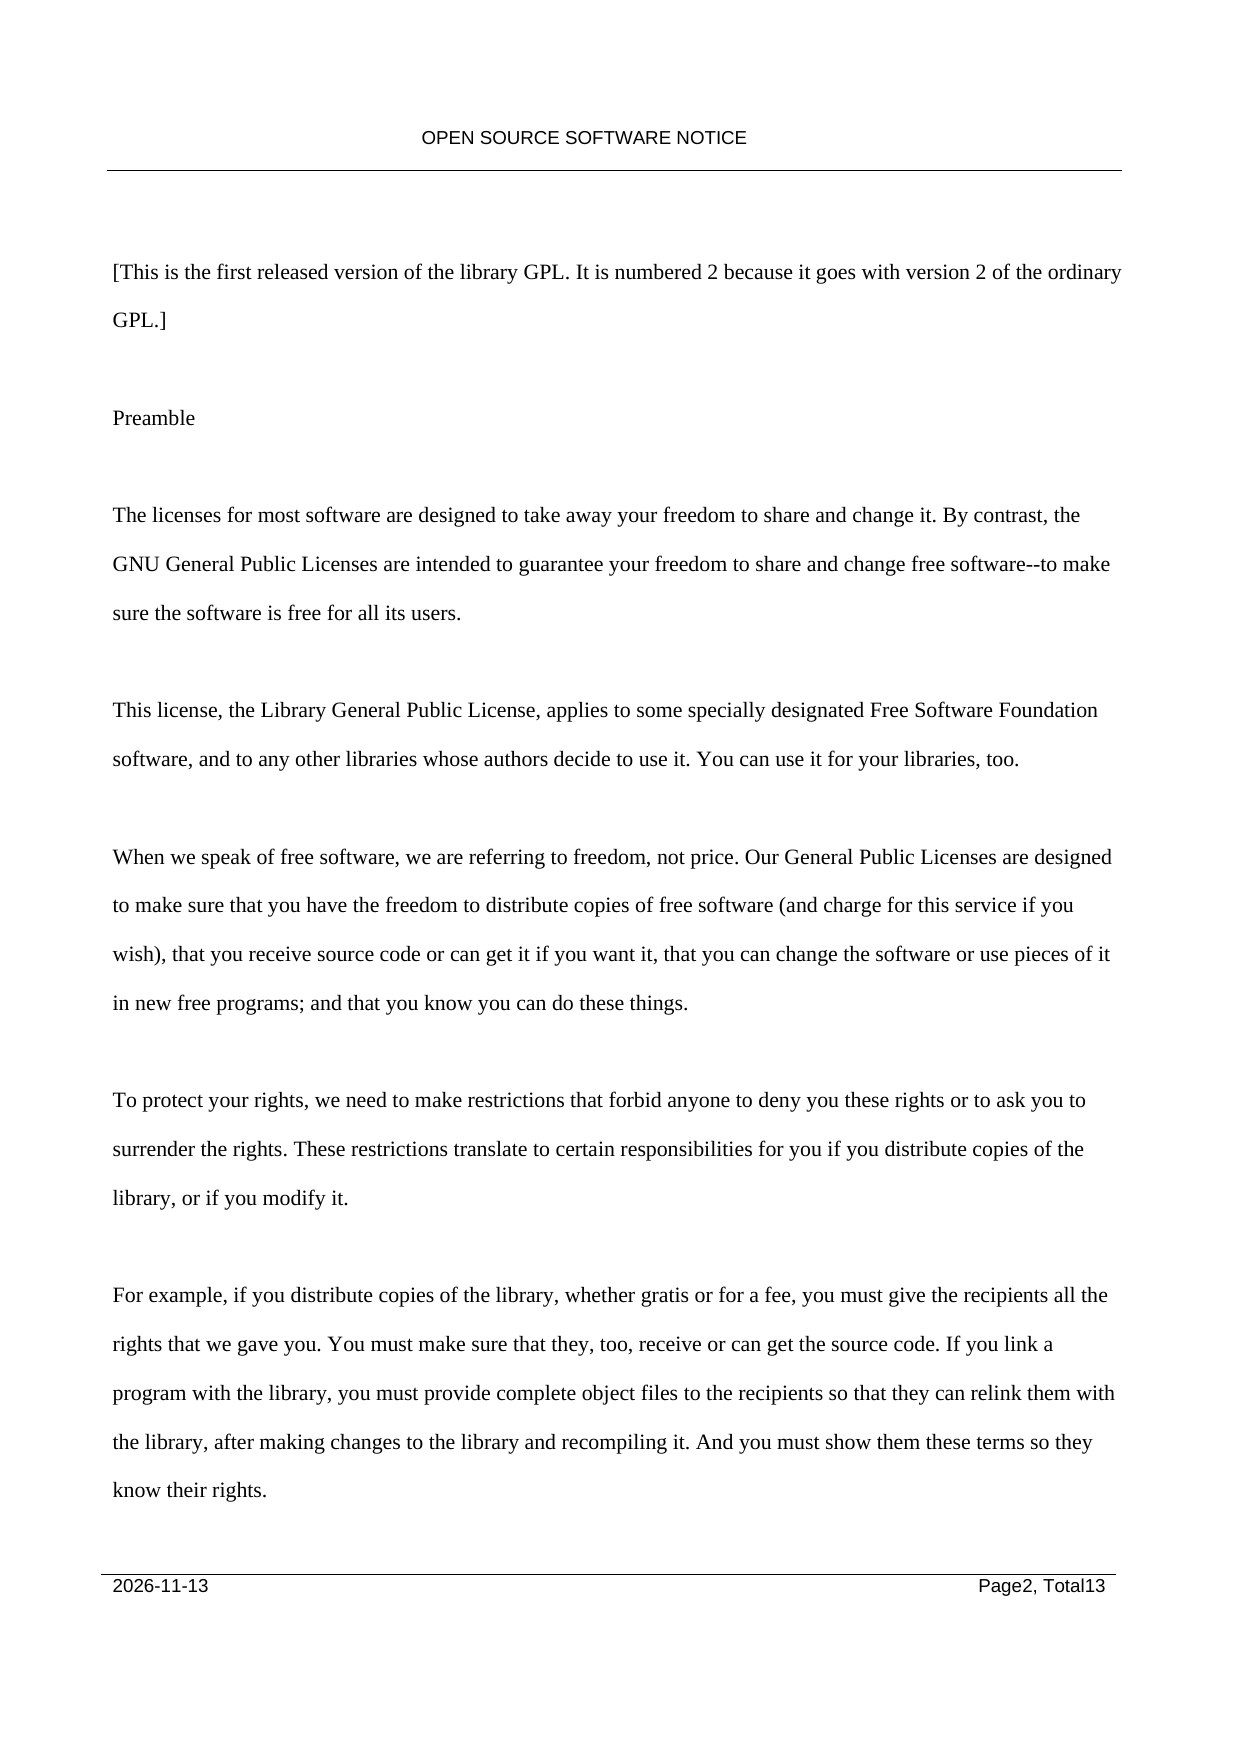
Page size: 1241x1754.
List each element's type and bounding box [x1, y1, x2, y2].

text [112, 206, 1128, 1506]
